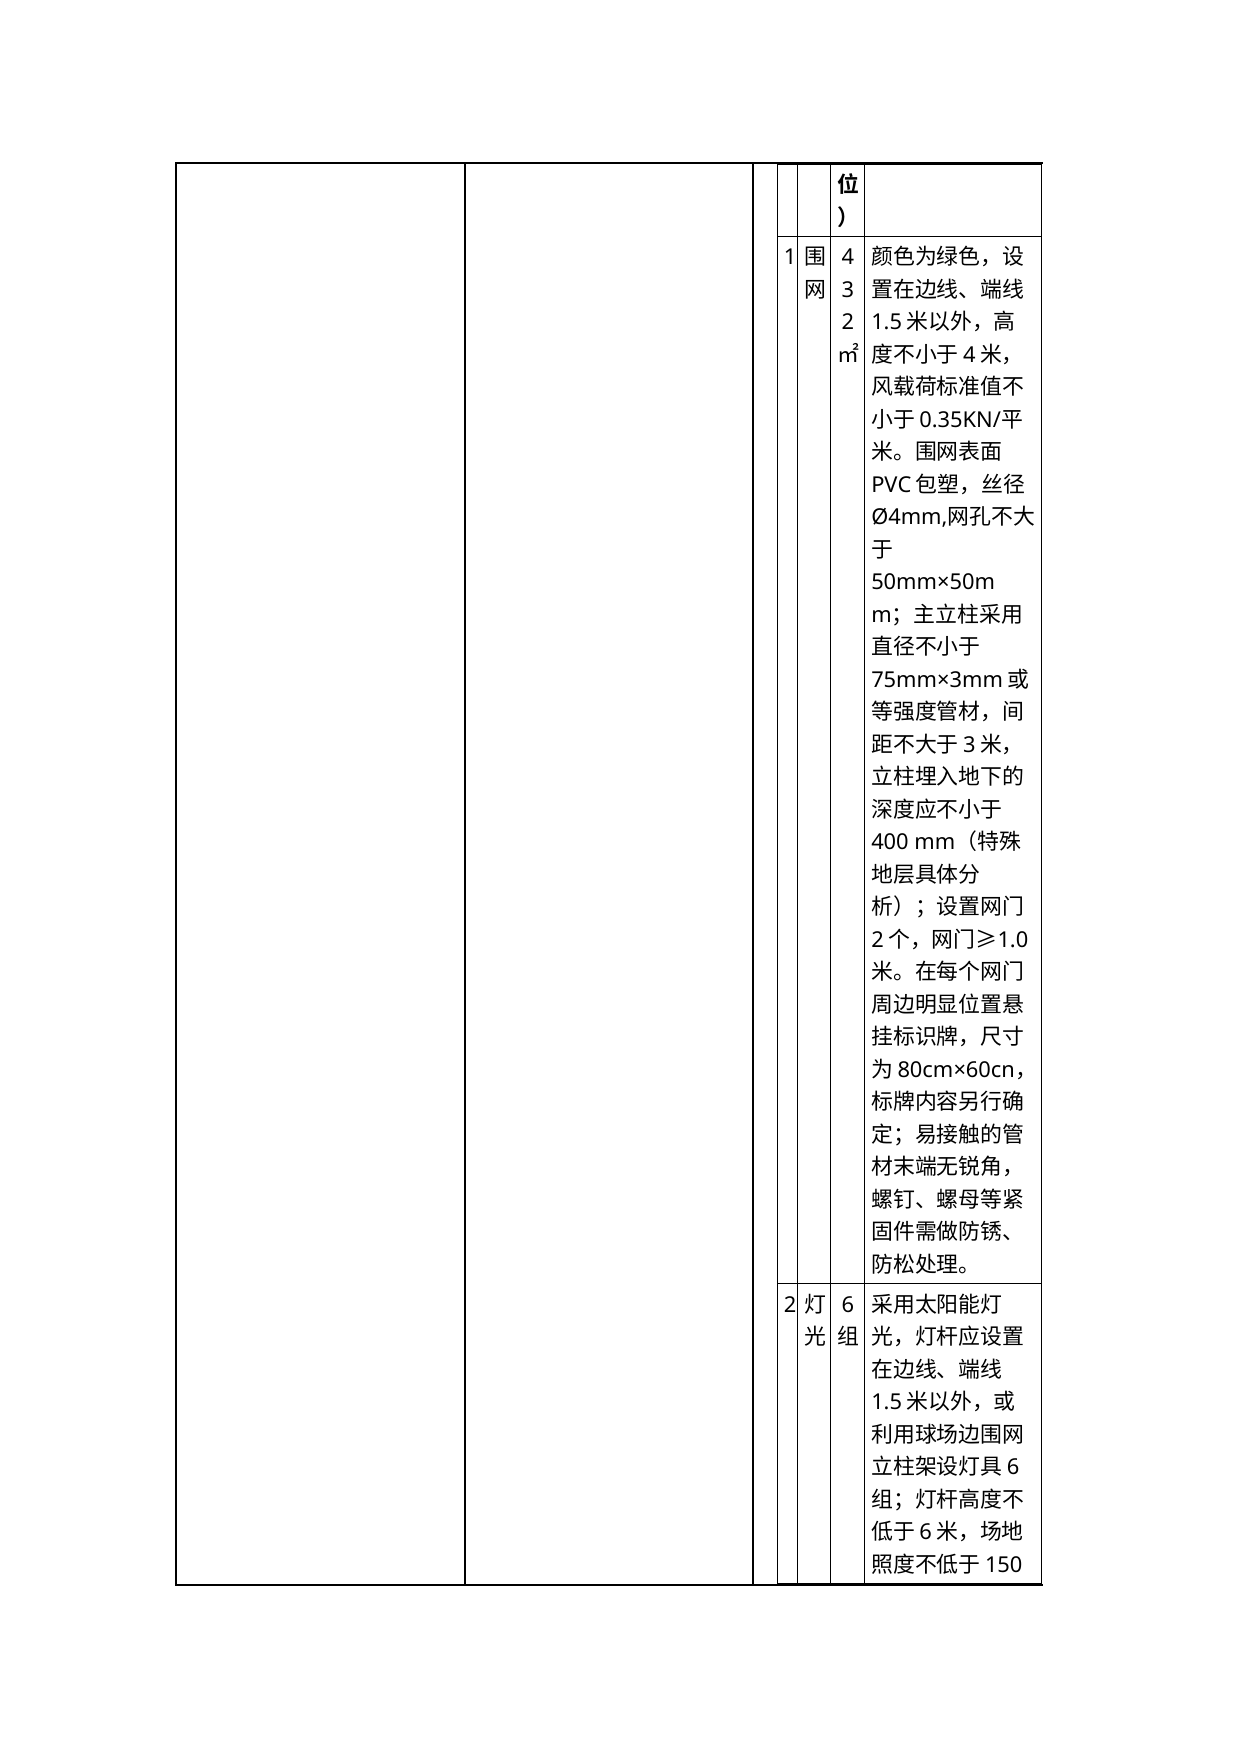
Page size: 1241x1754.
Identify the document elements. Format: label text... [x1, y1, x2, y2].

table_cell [754, 164, 777, 1584]
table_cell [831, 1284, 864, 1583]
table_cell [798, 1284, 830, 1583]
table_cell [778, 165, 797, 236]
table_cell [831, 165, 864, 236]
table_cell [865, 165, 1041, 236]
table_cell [865, 1284, 1041, 1583]
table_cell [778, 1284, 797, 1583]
table_cell 1 [177, 164, 464, 1584]
table_cell ▲ [466, 164, 752, 1584]
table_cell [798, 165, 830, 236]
